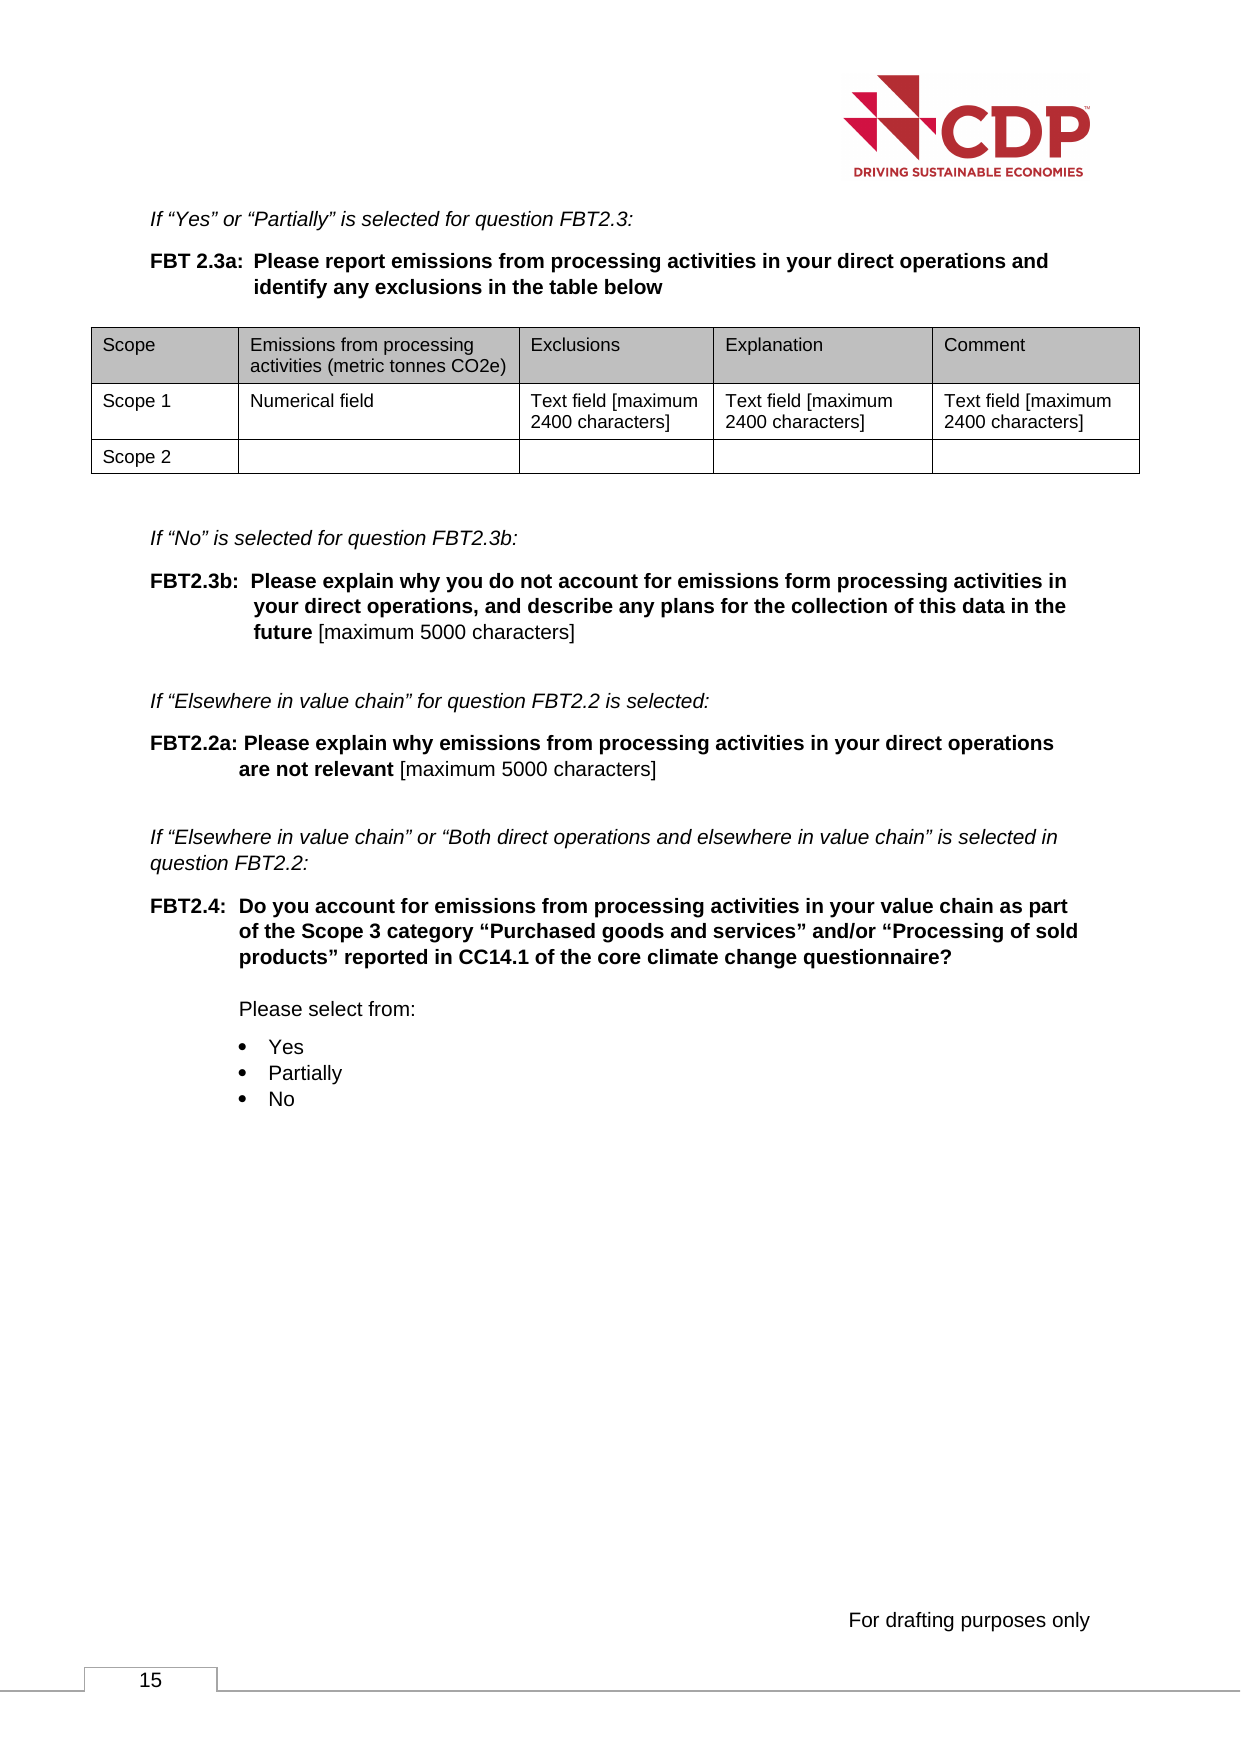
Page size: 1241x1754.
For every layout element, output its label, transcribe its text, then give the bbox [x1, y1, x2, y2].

text If “Elsewhere in value chain” for question FBT2.2 is selected: [150, 688, 1090, 712]
text FBT2.2a: Please explain why emissions from processing activities in your direct operations are not relevant [maximum 5000 characters] [150, 731, 1090, 781]
text FBT2.3b: Please explain why you do not account for emissions form processing activities in your direct operations, and describe any plans for the collection of this data in the future [maximum 5000 characters] [150, 568, 1090, 644]
picture [841, 73, 1091, 181]
table_cell [239, 440, 519, 473]
text FBT2.4: Do you account for emissions from processing activities in your value chain as part of the Scope 3 category “Purchased goods and services” and/or “Processing of sold products” reported in CC14.1 of the core climate change questionnaire? [150, 893, 1090, 969]
list No [239, 1087, 1090, 1111]
table_cell [714, 440, 932, 473]
text FBT 2.3a: Please report emissions from processing activities in your direct operations and identify any exclusions in the table below [150, 249, 1090, 299]
table_cell Text field [maximum 2400 characters] [520, 384, 713, 439]
table_header Emissions from processing activities (metric tonnes CO2e) [239, 328, 519, 383]
table_cell [520, 440, 713, 473]
text If “Elsewhere in value chain” or “Both direct operations and elsewhere in value chain” is selected in question FBT2.2: [150, 825, 1090, 875]
list Yes [239, 1035, 1090, 1059]
table_header Comment [933, 328, 1139, 383]
text If “Yes” or “Partially” is selected for question FBT2.3: [150, 207, 1090, 231]
table_cell Text field [maximum 2400 characters] [714, 384, 932, 439]
table_cell [933, 440, 1139, 473]
table_header Scope [92, 328, 238, 383]
table_cell Scope 1 [92, 384, 238, 439]
table_cell Text field [maximum 2400 characters] [933, 384, 1139, 439]
table_cell Numerical field [239, 384, 519, 439]
text If “No” is selected for question FBT2.3b: [150, 526, 1090, 550]
table_header Exclusions [520, 328, 713, 383]
text Please select from: [239, 997, 1090, 1021]
table_header Explanation [714, 328, 932, 383]
table_cell Scope 2 [92, 440, 238, 473]
list Partially [239, 1061, 1090, 1085]
